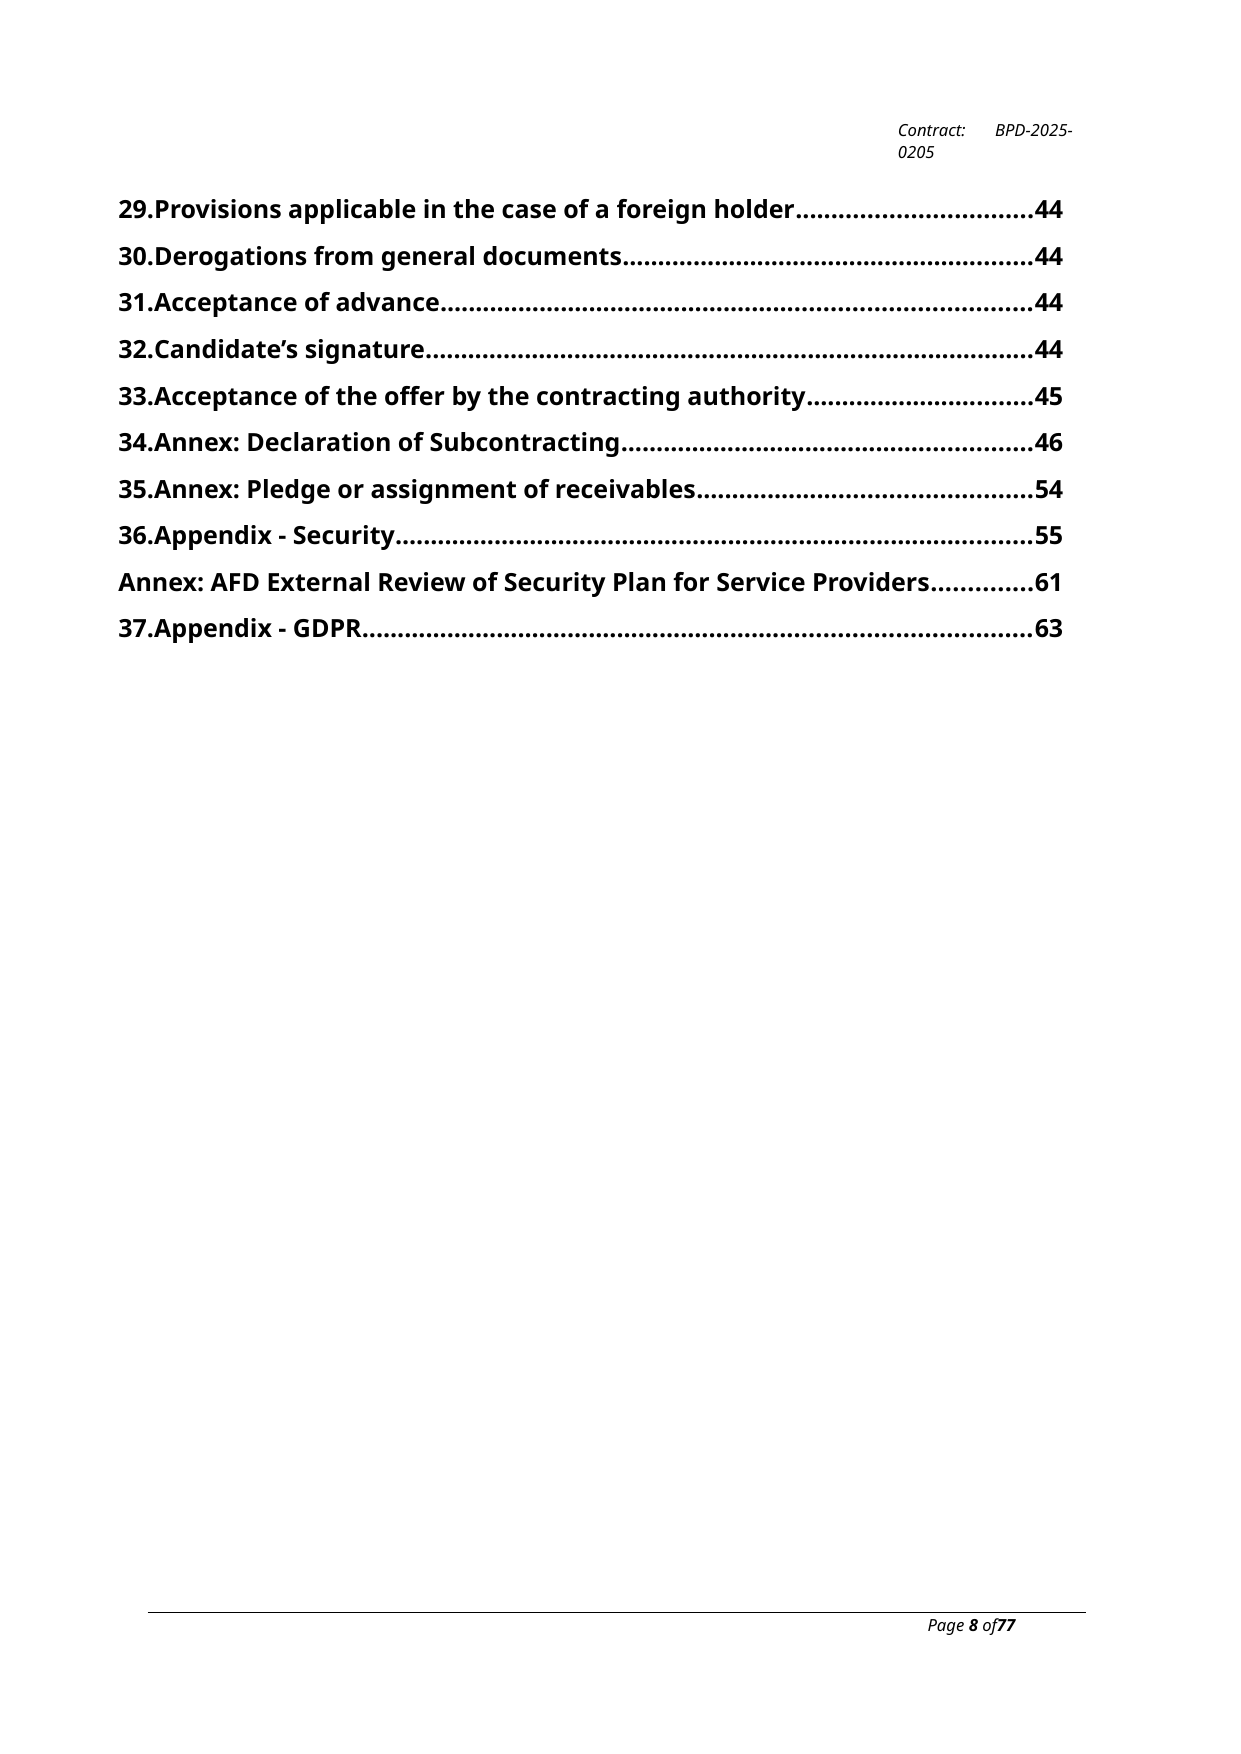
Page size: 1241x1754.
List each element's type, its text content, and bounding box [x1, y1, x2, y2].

text Annex: AFD External Review of Security Plan for Service Providers 61 [118, 564, 1122, 598]
text 37. Appendix - GDPR 63 [118, 611, 1122, 645]
text 34. Annex: Declaration of Subcontracting 46 [118, 425, 1122, 459]
text 35. Annex: Pledge or assignment of receivables 54 [118, 471, 1122, 505]
text 29. Provisions applicable in the case of a foreign holder 44 [118, 192, 1122, 226]
text 30. Derogations from general documents 44 [118, 238, 1122, 273]
text 31. Acceptance of advance 44 [118, 285, 1122, 319]
text 32. Candidate’s signature 44 [118, 332, 1122, 366]
text 33. Acceptance of the offer by the contracting authority 45 [118, 378, 1122, 412]
text 36. Appendix - Security 55 [118, 518, 1122, 552]
